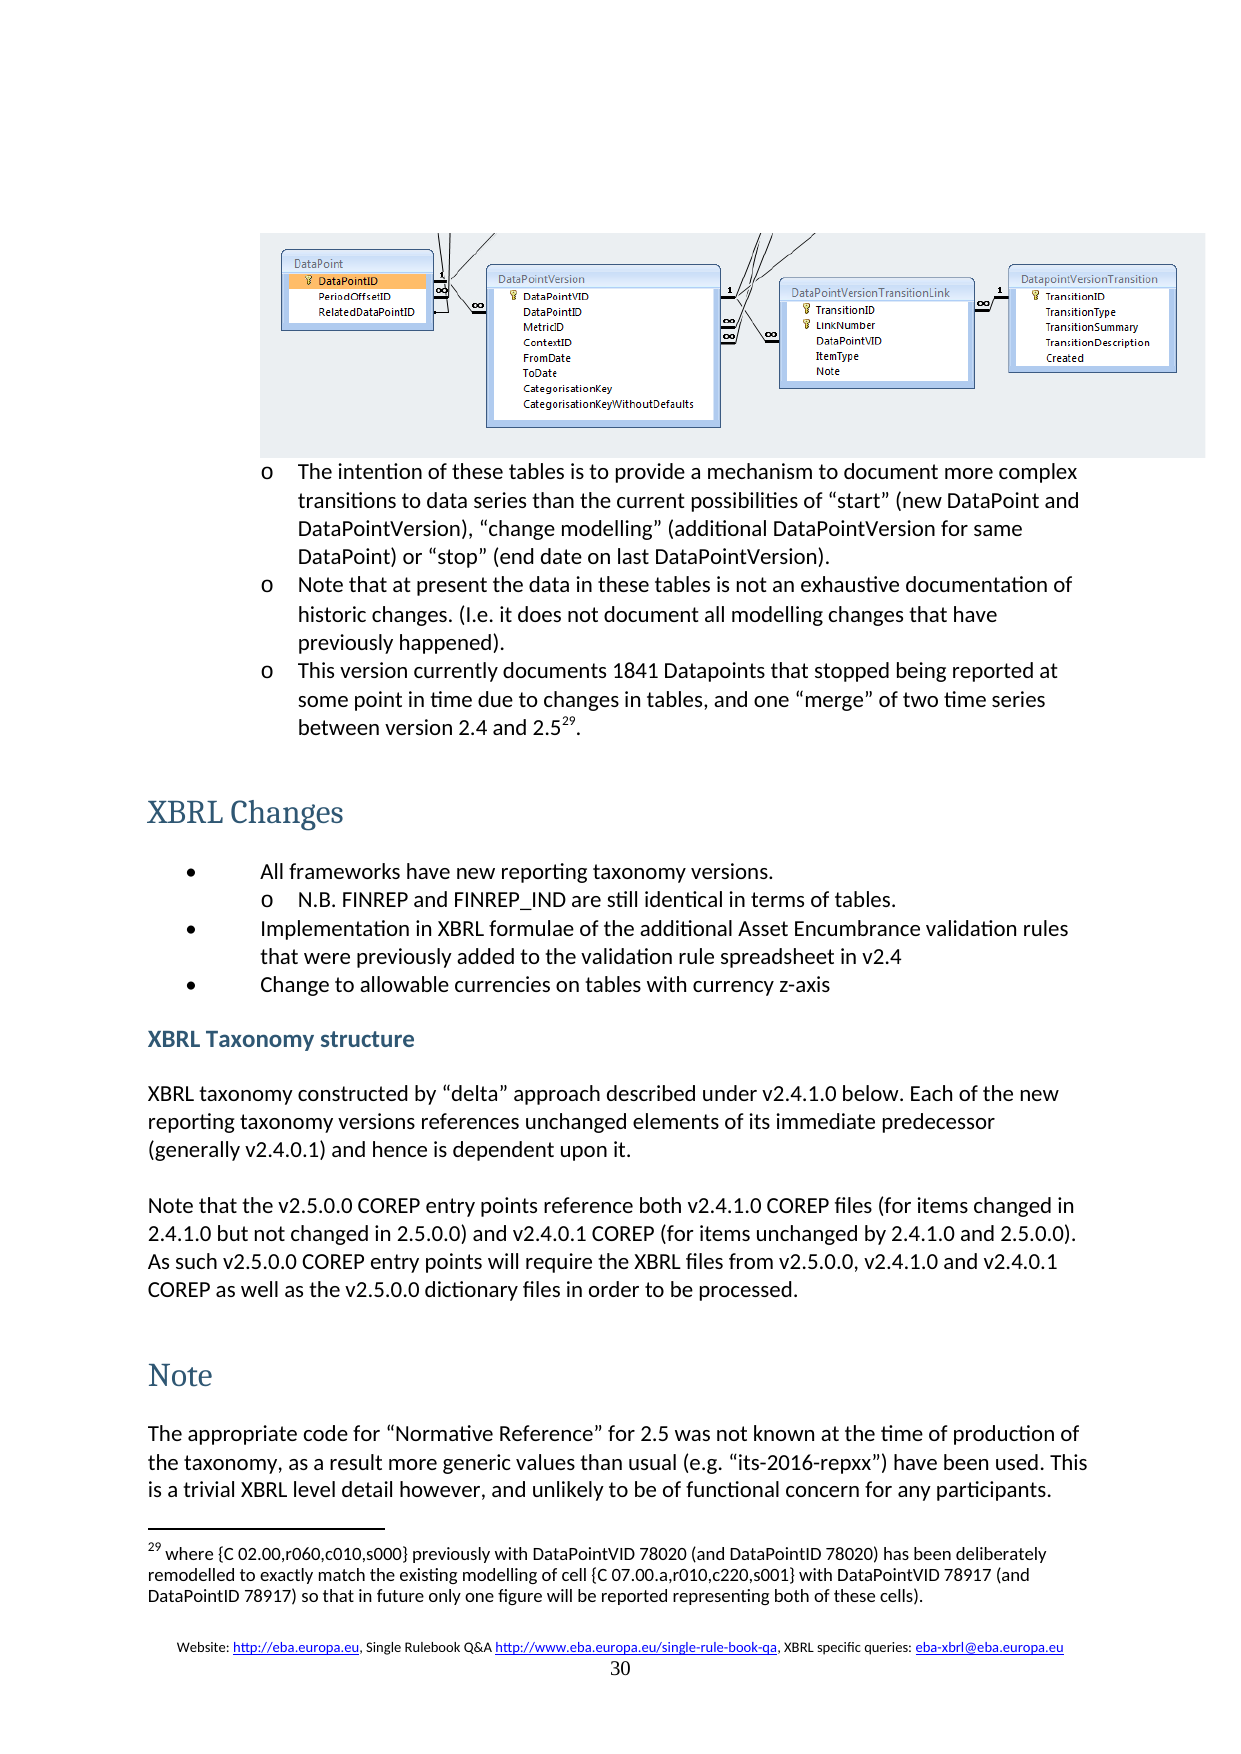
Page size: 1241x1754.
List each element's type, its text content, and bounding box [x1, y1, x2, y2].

list Note that at present the data in these tables is not an exhaustive documentation of historic changes. (I.e. it does not document all modelling changes that have previously happened). [260, 571, 1093, 656]
title XBRL Changes [148, 794, 1093, 832]
list Change to allowable currencies on tables with currency z-axis [185, 971, 1093, 998]
title Note [148, 1356, 1093, 1394]
text XBRL taxonomy constructed by “delta” approach described under v2.4.1.0 below. Each of the new reporting taxonomy versions references unchanged elements of its immediate predecessor (generally v2.4.0.1) and hence is dependent upon it. [148, 1079, 1093, 1163]
text Note that the v2.5.0.0 COREP entry points reference both v2.4.1.0 COREP files (for items changed in 2.4.1.0 but not changed in 2.5.0.0) and v2.4.0.1 COREP (for items unchanged by 2.4.1.0 and 2.5.0.0). As such v2.5.0.0 COREP entry points will require the XBRL files from v2.5.0.0, v2.4.1.0 and v2.4.0.1 COREP as well as the v2.5.0.0 dictionary files in order to be processed. [148, 1191, 1093, 1303]
picture [260, 233, 1206, 458]
list Implementation in XBRL formulae of the additional Asset Encumbrance validation rules that were previously added to the validation rule spreadsheet in v2.4 [185, 914, 1093, 971]
list All frameworks have new reporting taxonomy versions. [185, 857, 1093, 885]
list N.B. FINREP and FINREP_IND are still identical in terms of tables. [260, 885, 1093, 914]
title XBRL Taxonomy structure [148, 1023, 1093, 1054]
text The appropriate code for “Normative Reference” for 2.5 was not known at the time of production of the taxonomy, as a result more generic values than usual (e.g. “its-2016-repxx”) have been used. This is a trivial XBRL level detail however, and unlikely to be of functional concern for any participants. [148, 1419, 1093, 1504]
list This version currently documents 1841 Datapoints that stopped being reported at some point in time due to changes in tables, and one “merge” of two time series between version 2.4 and 2.5. [260, 656, 1093, 741]
list The intention of these tables is to provide a mechanism to document more complex transitions to data series than the current possibilities of “start” (new DataPoint and DataPointVersion), “change modelling” (additional DataPointVersion for same DataPoint) or “stop” (end date on last DataPointVersion). [260, 458, 1093, 571]
